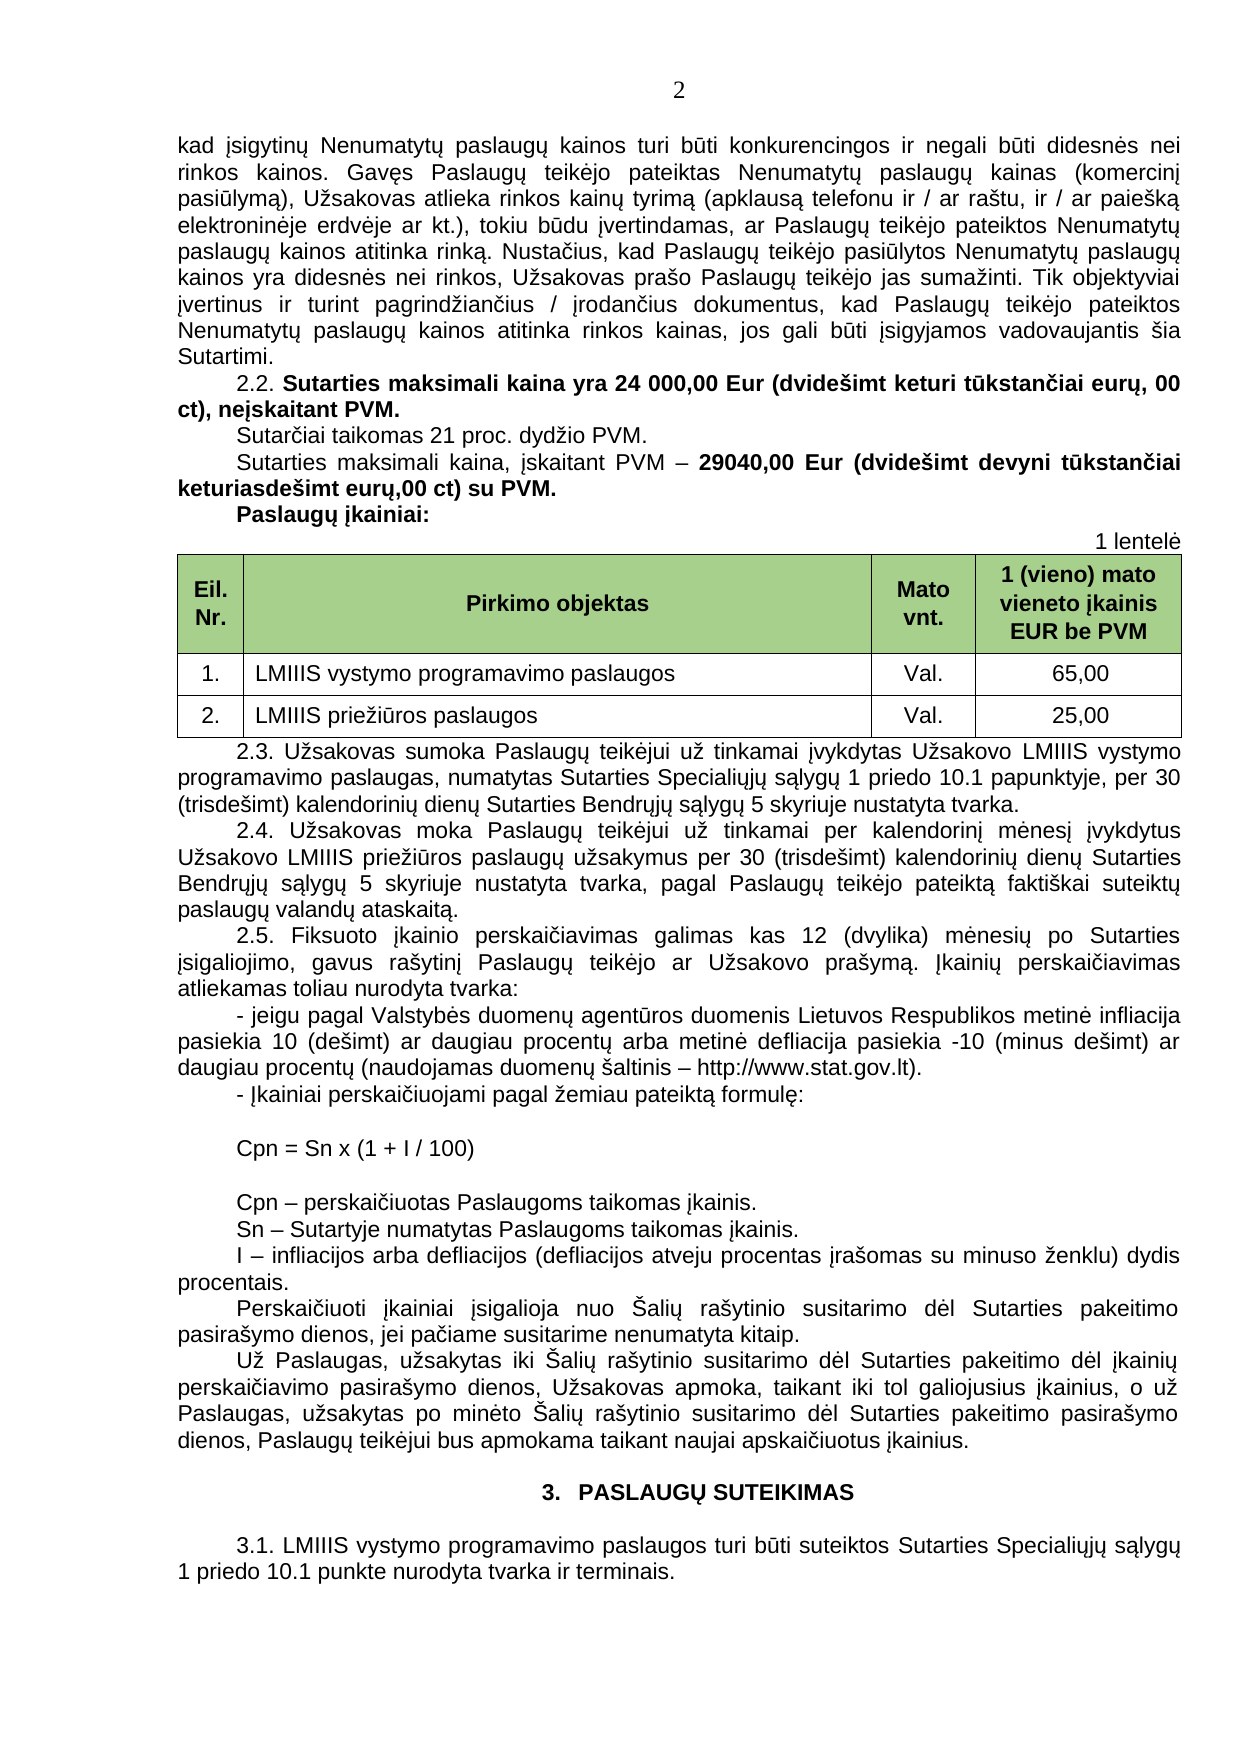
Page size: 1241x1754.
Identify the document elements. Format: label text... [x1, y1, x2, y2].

table_cell 25,00 [976, 696, 1181, 737]
list Sn – Sutartyje numatytas Paslaugoms taikomas įkainis. [177, 1216, 1181, 1242]
text Perskaičiuoti įkainiai įsigalioja nuo Šalių rašytinio susitarimo dėl Sutarties pakeitimo pasirašymo dienos, jei pačiame susitarime nenumatyta kitaip. [177, 1295, 1179, 1347]
table_header Eil. Nr. [178, 555, 243, 653]
list Cpn – perskaičiuotas Paslaugoms taikomas įkainis. [177, 1189, 1181, 1216]
table_cell Val. [872, 654, 975, 695]
table_header Pirkimo objektas [244, 555, 871, 653]
table_cell 2. [178, 696, 243, 737]
table_cell LMIIIS priežiūros paslaugos [244, 696, 871, 737]
text Už Paslaugas, užsakytas iki Šalių rašytinio susitarimo dėl Sutarties pakeitimo dėl įkainių perskaičiavimo pasirašymo dienos, Užsakovas apmoka, taikant iki tol galiojusius įkainius, o už Paslaugas, užsakytas po minėto Šalių rašytinio susitarimo dėl Sutarties pakeitimo pasirašymo dienos, Paslaugų teikėjui bus apmokama taikant naujai apskaičiuotus įkainius. [177, 1347, 1179, 1453]
table_cell 65,00 [976, 654, 1181, 695]
text 1 lentelė [177, 528, 1181, 554]
text Sutarties maksimali kaina, įskaitant PVM – 29040,00 Eur (dvidešimt devyni tūkstančiai keturiasdešimt eurų,00 ct) su PVM. [177, 449, 1181, 501]
list I – infliacijos arba defliacijos (defliacijos atveju procentas įrašomas su minuso ženklu) dydis procentais. [177, 1242, 1181, 1295]
list - jeigu pagal Valstybės duomenų agentūros duomenis Lietuvos Respublikos metinė infliacija pasiekia 10 (dešimt) ar daugiau procentų arba metinė defliacija pasiekia -10 (minus dešimt) ar daugiau procentų (naudojamas duomenų šaltinis – http://www.stat.gov.lt). [177, 1002, 1181, 1081]
table_cell LMIIIS vystymo programavimo paslaugos [244, 654, 871, 695]
list 2.3. Užsakovas sumoka Paslaugų teikėjui už tinkamai įvykdytas Užsakovo LMIIIS vystymo programavimo paslaugas, numatytas Sutarties Specialiųjų sąlygų 1 priedo 10.1 papunktyje, per 30 (trisdešimt) kalendorinių dienų Sutarties Bendrųjų sąlygų 5 skyriuje nustatyta tvarka. [177, 738, 1181, 817]
text 2.2. Sutarties maksimali kaina yra 24 000,00 Eur (dvidešimt keturi tūkstančiai eurų, 00 ct), neįskaitant PVM. [177, 370, 1181, 422]
list Cpn = Sn x (1 + I / 100) [177, 1135, 1181, 1161]
table_header 1 (vieno) mato vieneto įkainis EUR be PVM [976, 555, 1181, 653]
list 2.5. Fiksuoto įkainio perskaičiavimas galimas kas 12 (dvylika) mėnesių po Sutarties įsigaliojimo, gavus rašytinį Paslaugų teikėjo ar Užsakovo prašymą. Įkainių perskaičiavimas atliekamas toliau nurodyta tvarka: [177, 922, 1181, 1002]
text Sutarčiai taikomas 21 proc. dydžio PVM. [177, 422, 1181, 449]
table_cell Val. [872, 696, 975, 737]
text 3.1. LMIIIS vystymo programavimo paslaugos turi būti suteiktos Sutarties Specialiųjų sąlygų 1 priedo 10.1 punkte nurodyta tvarka ir terminais. [177, 1532, 1181, 1585]
table_cell 1. [178, 654, 243, 695]
list PASLAUGŲ SUTEIKIMAS [215, 1479, 1181, 1506]
list - Įkainiai perskaičiuojami pagal žemiau pateiktą formulę: [177, 1081, 1181, 1107]
text Paslaugų įkainiai: [177, 501, 1181, 528]
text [177, 132, 1181, 370]
table_header Mato vnt. [872, 555, 975, 653]
list 2.4. Užsakovas moka Paslaugų teikėjui už tinkamai per kalendorinį mėnesį įvykdytus Užsakovo LMIIIS priežiūros paslaugų užsakymus per 30 (trisdešimt) kalendorinių dienų Sutarties Bendrųjų sąlygų 5 skyriuje nustatyta tvarka, pagal Paslaugų teikėjo pateiktą faktiškai suteiktų paslaugų valandų ataskaitą. [177, 817, 1181, 922]
